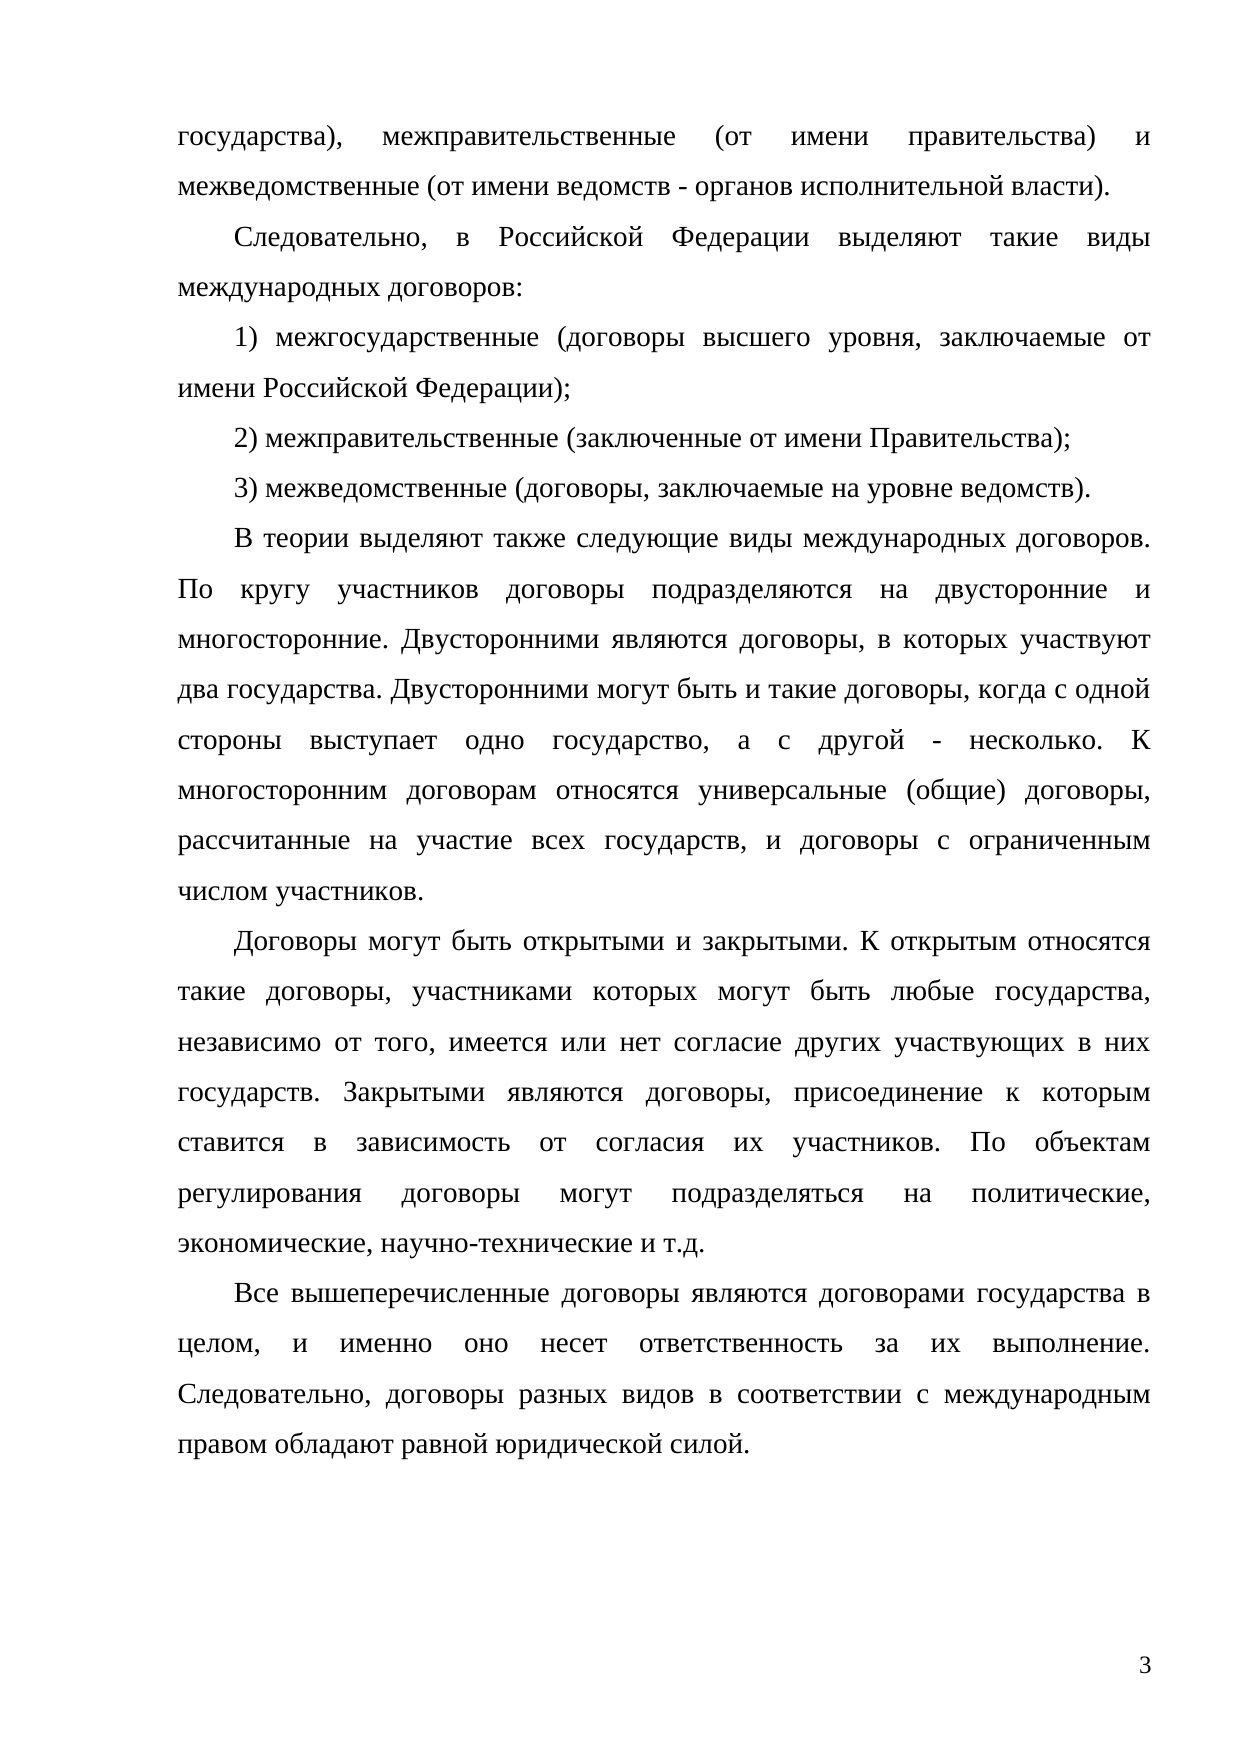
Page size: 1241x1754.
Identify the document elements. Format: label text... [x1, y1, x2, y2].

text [177, 118, 1152, 202]
text 3) межведомственные (договоры, заключаемые на уровне ведомств). [177, 470, 1152, 504]
text Все вышеперечисленные договоры являются договорами государства в целом, и именно оно несет ответственность за их выполнение. Следовательно, договоры разных видов в соответствии с международным правом обладают равной юридической силой. [177, 1275, 1152, 1460]
text Следовательно, в Российской Федерации выделяют такие виды международных договоров: [177, 219, 1152, 303]
text 2) межправительственные (заключенные от имени Правительства); [177, 420, 1152, 453]
text В теории выделяют также следующие виды международных договоров. По кругу участников договоры подразделяются на двусторонние и многосторонние. Двусторонними являются договоры, в которых участвуют два государства. Двусторонними могут быть и такие договоры, когда с одной стороны выступает одно государство, а с другой - несколько. К многосторонним договорам относятся универсальные (общие) договоры, рассчитанные на участие всех государств, и договоры с ограниченным числом участников. [177, 521, 1152, 906]
text 1) межгосударственные (договоры высшего уровня, заключаемые от имени Российской Федерации); [177, 319, 1152, 403]
text Договоры могут быть открытыми и закрытыми. К открытым относятся такие договоры, участниками которых могут быть любые государства, независимо от того, имеется или нет согласие других участвующих в них государств. Закрытыми являются договоры, присоединение к которым ставится в зависимость от согласия их участников. По объектам регулирования договоры могут подразделяться на политические, экономические, научно-технические и т.д. [177, 923, 1152, 1258]
